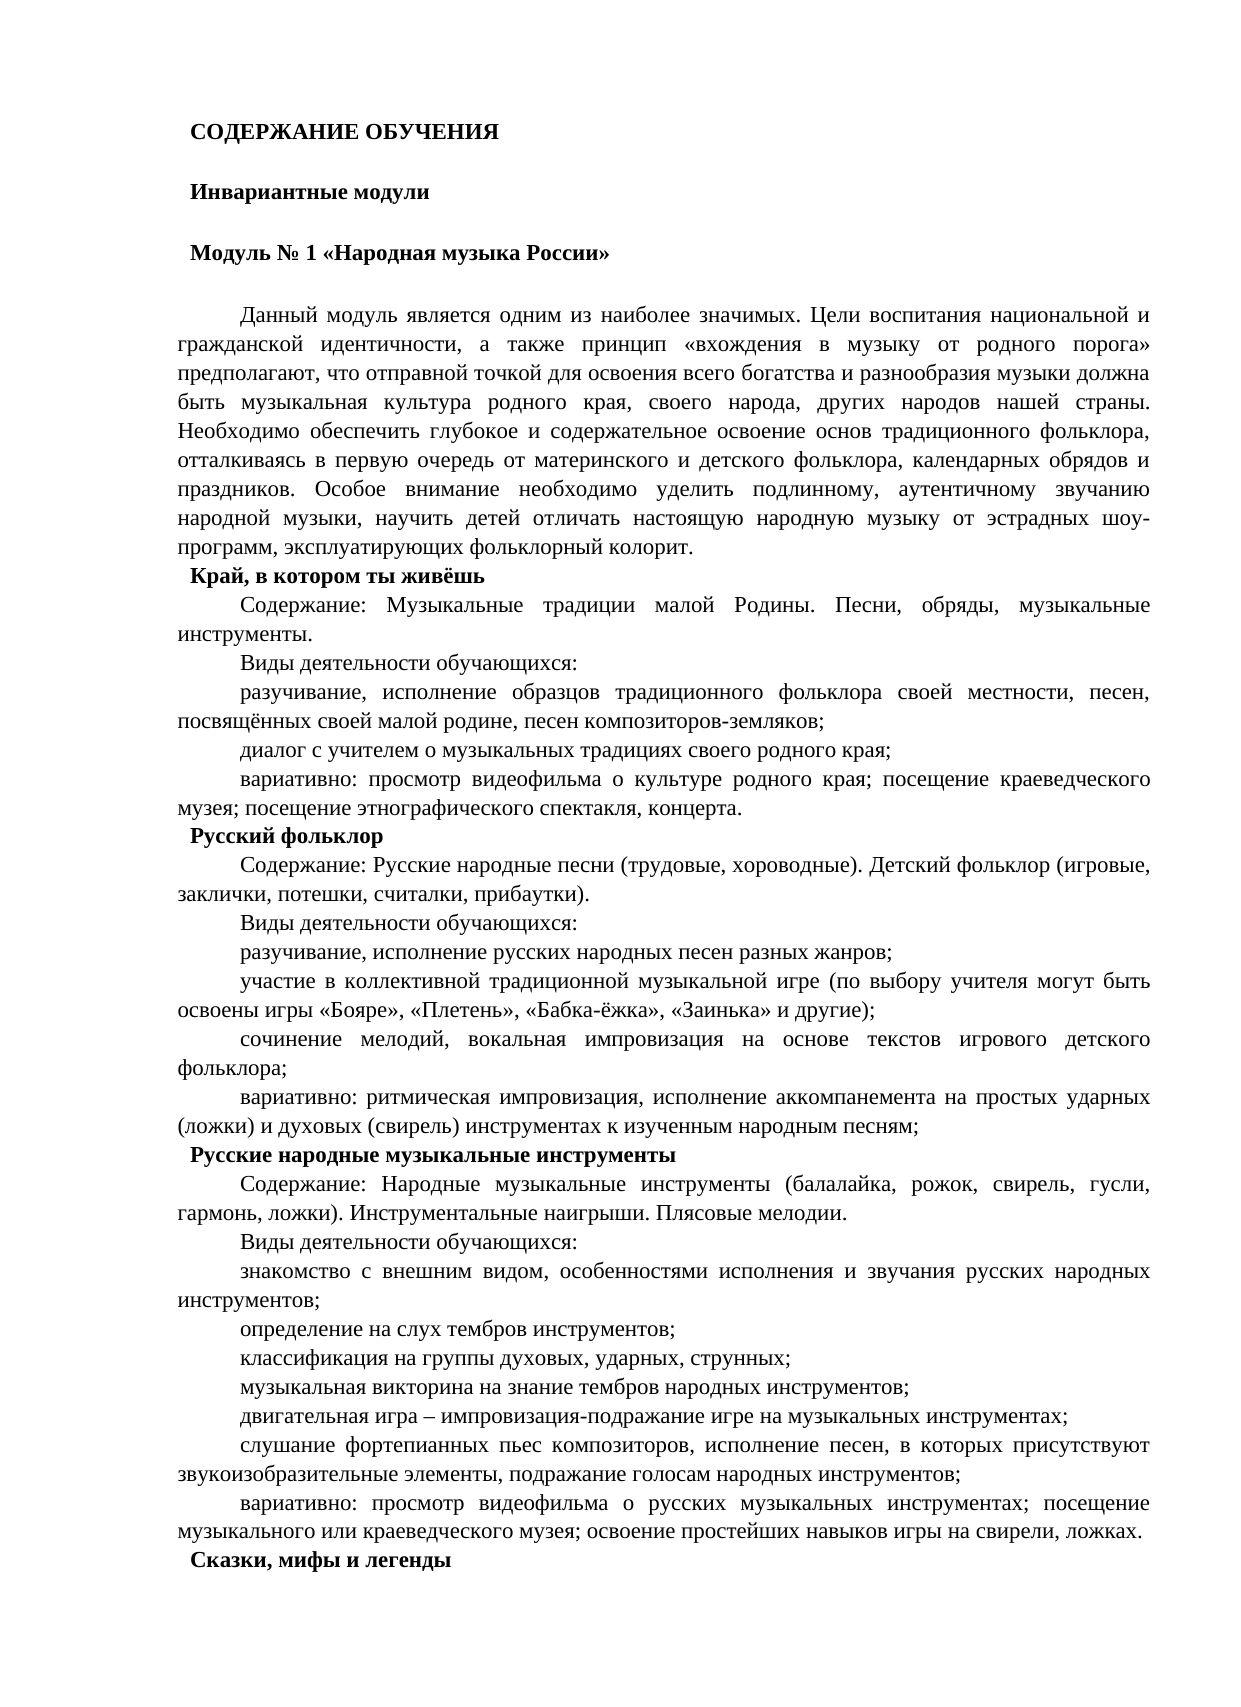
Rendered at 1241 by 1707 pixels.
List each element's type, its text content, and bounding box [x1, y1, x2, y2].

text двигательная игра – импровизация-подражание игре на музыкальных инструментах; [177, 1402, 1152, 1428]
text диалог с учителем о музыкальных традициях своего родного края; [177, 736, 1152, 762]
text Русские народные музыкальные инструменты [190, 1141, 1152, 1167]
text Виды деятельности обучающихся: [177, 649, 1152, 675]
text СОДЕРЖАНИЕ ОБУЧЕНИЯ [190, 118, 1152, 144]
text Виды деятельности обучающихся: [177, 1228, 1152, 1254]
text Русский фольклор [190, 823, 1152, 849]
text Данный модуль является одним из наиболее значимых. Цели воспитания национальной и гражданской идентичности, а также принцип «вхождения в музыку от родного порога» предполагают, что отправной точкой для освоения всего богатства и разнообразия музыки должна быть музыкальная культура родного края, своего народа, других народов нашей страны. Необходимо обеспечить глубокое и содержательное освоение основ традиционного фольклора, отталкиваясь в первую очередь от материнского и детского фольклора, календарных обрядов и праздников. Особое внимание необходимо уделить подлинному, аутентичному звучанию народной музыки, научить детей отличать настоящую народную музыку от эстрадных шоу-программ, эксплуатирующих фольклорный колорит. [177, 301, 1152, 559]
text слушание фортепианных пьес композиторов, исполнение песен, в которых присутствуют звукоизобразительные элементы, подражание голосам народных инструментов; [177, 1431, 1152, 1486]
text Содержание: Музыкальные традиции малой Родины. Песни, обряды, музыкальные инструменты. [177, 591, 1152, 646]
text разучивание, исполнение русских народных песен разных жанров; [177, 938, 1152, 965]
text участие в коллективной традиционной музыкальной игре (по выбору учителя могут быть освоены игры «Бояре», «Плетень», «Бабка-ёжка», «Заинька» и другие); [177, 967, 1152, 1023]
text Инвариантные модули [190, 178, 1152, 204]
text классификация на группы духовых, ударных, струнных; [177, 1344, 1152, 1370]
text знакомство с внешним видом, особенностями исполнения и звучания русских народных инструментов; [177, 1257, 1152, 1312]
text Сказки, мифы и легенды [190, 1547, 1152, 1573]
text сочинение мелодий, вокальная импровизация на основе текстов игрового детского фольклора; [177, 1025, 1152, 1081]
text Содержание: Русские народные песни (трудовые, хороводные). Детский фольклор (игровые, заклички, потешки, считалки, прибаутки). [177, 852, 1152, 907]
text Модуль № 1 «Народная музыка России» [190, 239, 1152, 265]
text вариативно: ритмическая импровизация, исполнение аккомпанемента на простых ударных (ложки) и духовых (свирель) инструментах к изученным народным песням; [177, 1083, 1152, 1138]
text вариативно: просмотр видеофильма о русских музыкальных инструментах; посещение музыкального или краеведческого музея; освоение простейших навыков игры на свирели, ложках. [177, 1489, 1152, 1544]
text вариативно: просмотр видеофильма о культуре родного края; посещение краеведческого музея; посещение этнографического спектакля, концерта. [177, 765, 1152, 820]
text Край, в котором ты живёшь [190, 562, 1152, 588]
text разучивание, исполнение образцов традиционного фольклора своей местности, песен, посвящённых своей малой родине, песен композиторов-земляков; [177, 678, 1152, 733]
text Содержание: Народные музыкальные инструменты (балалайка, рожок, свирель, гусли, гармонь, ложки). Инструментальные наигрыши. Плясовые мелодии. [177, 1170, 1152, 1225]
text Виды деятельности обучающихся: [177, 909, 1152, 936]
text определение на слух тембров инструментов; [177, 1315, 1152, 1341]
text музыкальная викторина на знание тембров народных инструментов; [177, 1373, 1152, 1399]
